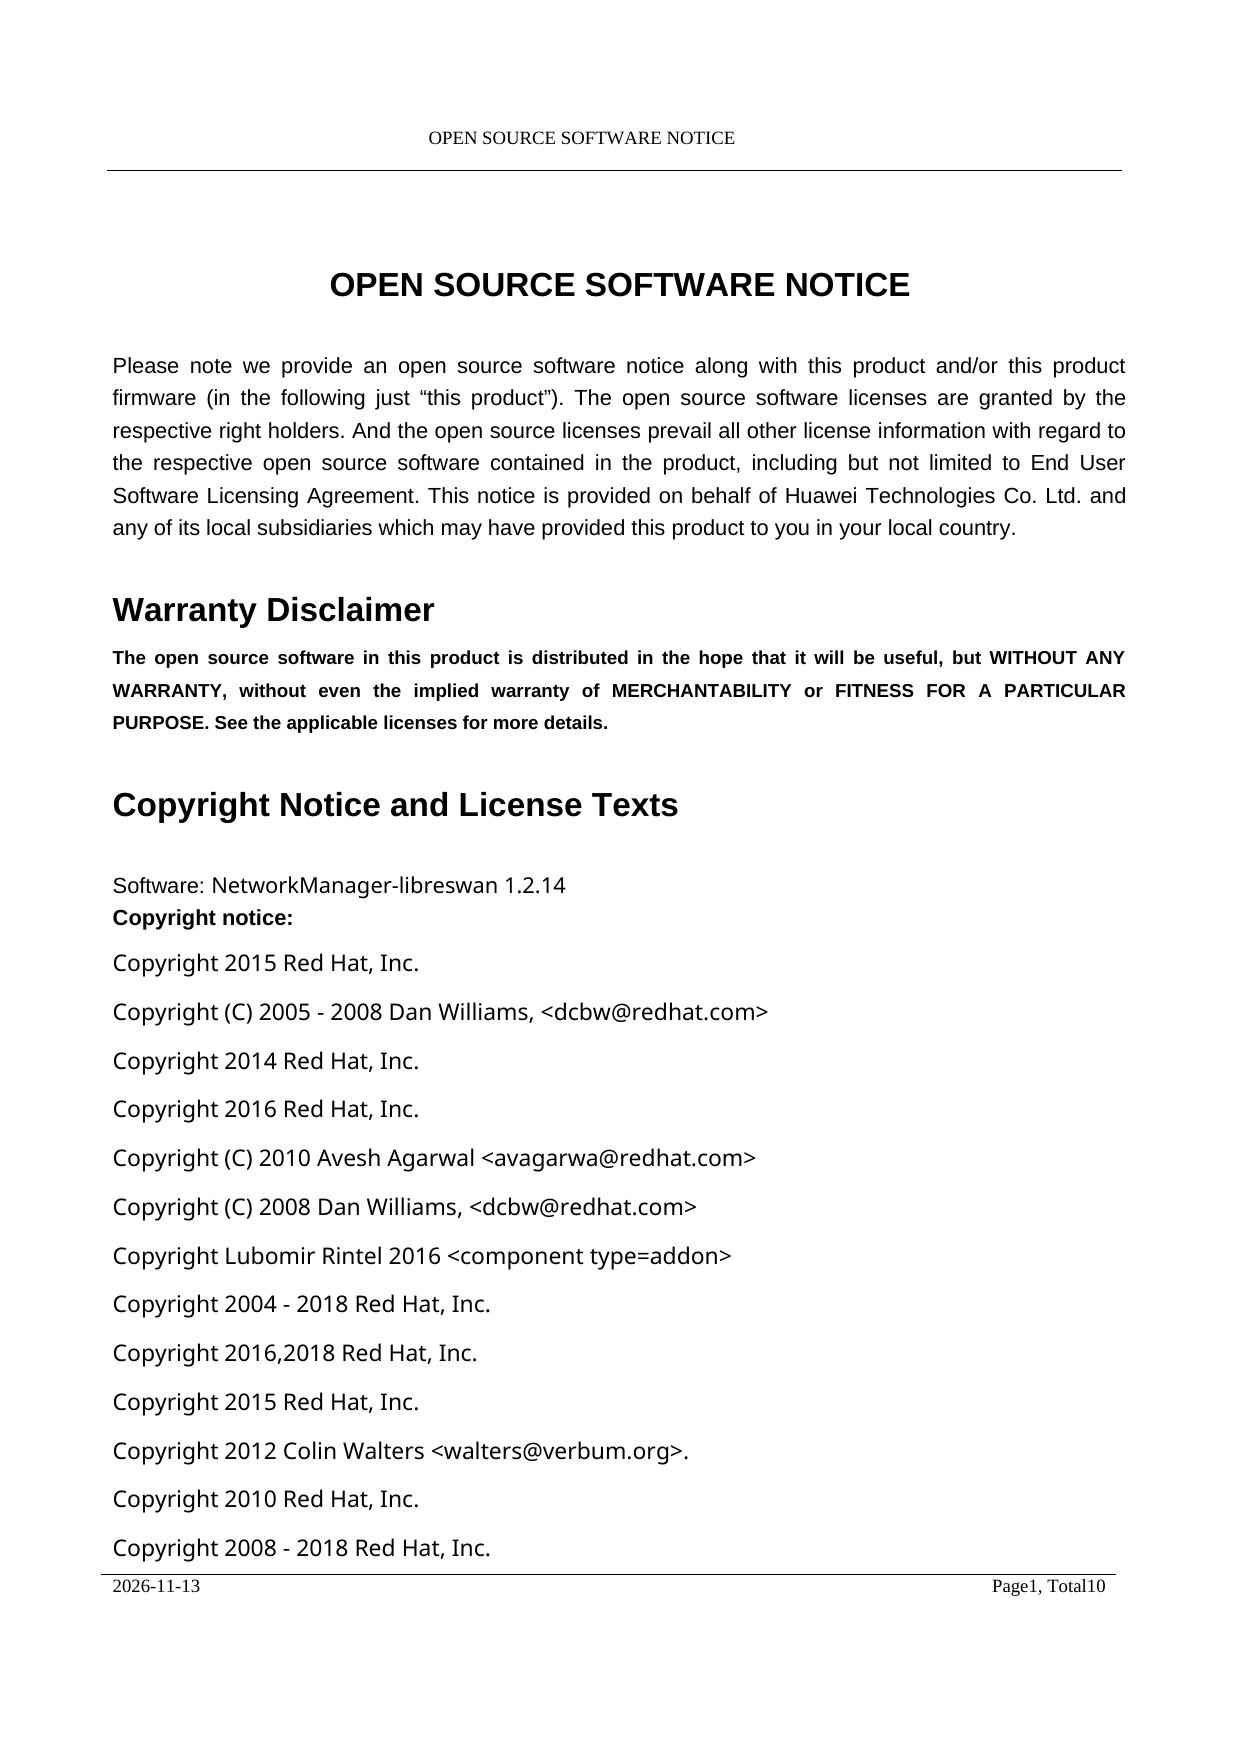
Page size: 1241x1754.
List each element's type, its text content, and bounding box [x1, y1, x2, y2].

text Copyright Notice and License Texts [112, 771, 1128, 836]
text The open source software in this product is distributed in the hope that it will be useful, but WITHOUT ANY WARRANTY, without even the implied warranty of MERCHANTABILITY or FITNESS FOR A PARTICULAR PURPOSE. See the applicable licenses for more details. [112, 641, 1128, 739]
text Warranty Disclaimer [112, 576, 1128, 641]
text OPEN SOURCE SOFTWARE NOTICE [112, 251, 1128, 316]
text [112, 947, 1128, 1564]
text Copyright notice: [112, 901, 1128, 934]
text Please note we provide an open source software notice along with this product and/or this product firmware (in the following just “this product”). The open source software licenses are granted by the respective right holders. And the open source licenses prevail all other license information with regard to the respective open source software contained in the product, including but not limited to End User Software Licensing Agreement. This notice is provided on behalf of Huawei Technologies Co. Ltd. and any of its local subsidiaries which may have provided this product to you in your local country. [112, 349, 1128, 544]
text Software: NetworkManager-libreswan 1.2.14 [112, 869, 1128, 901]
